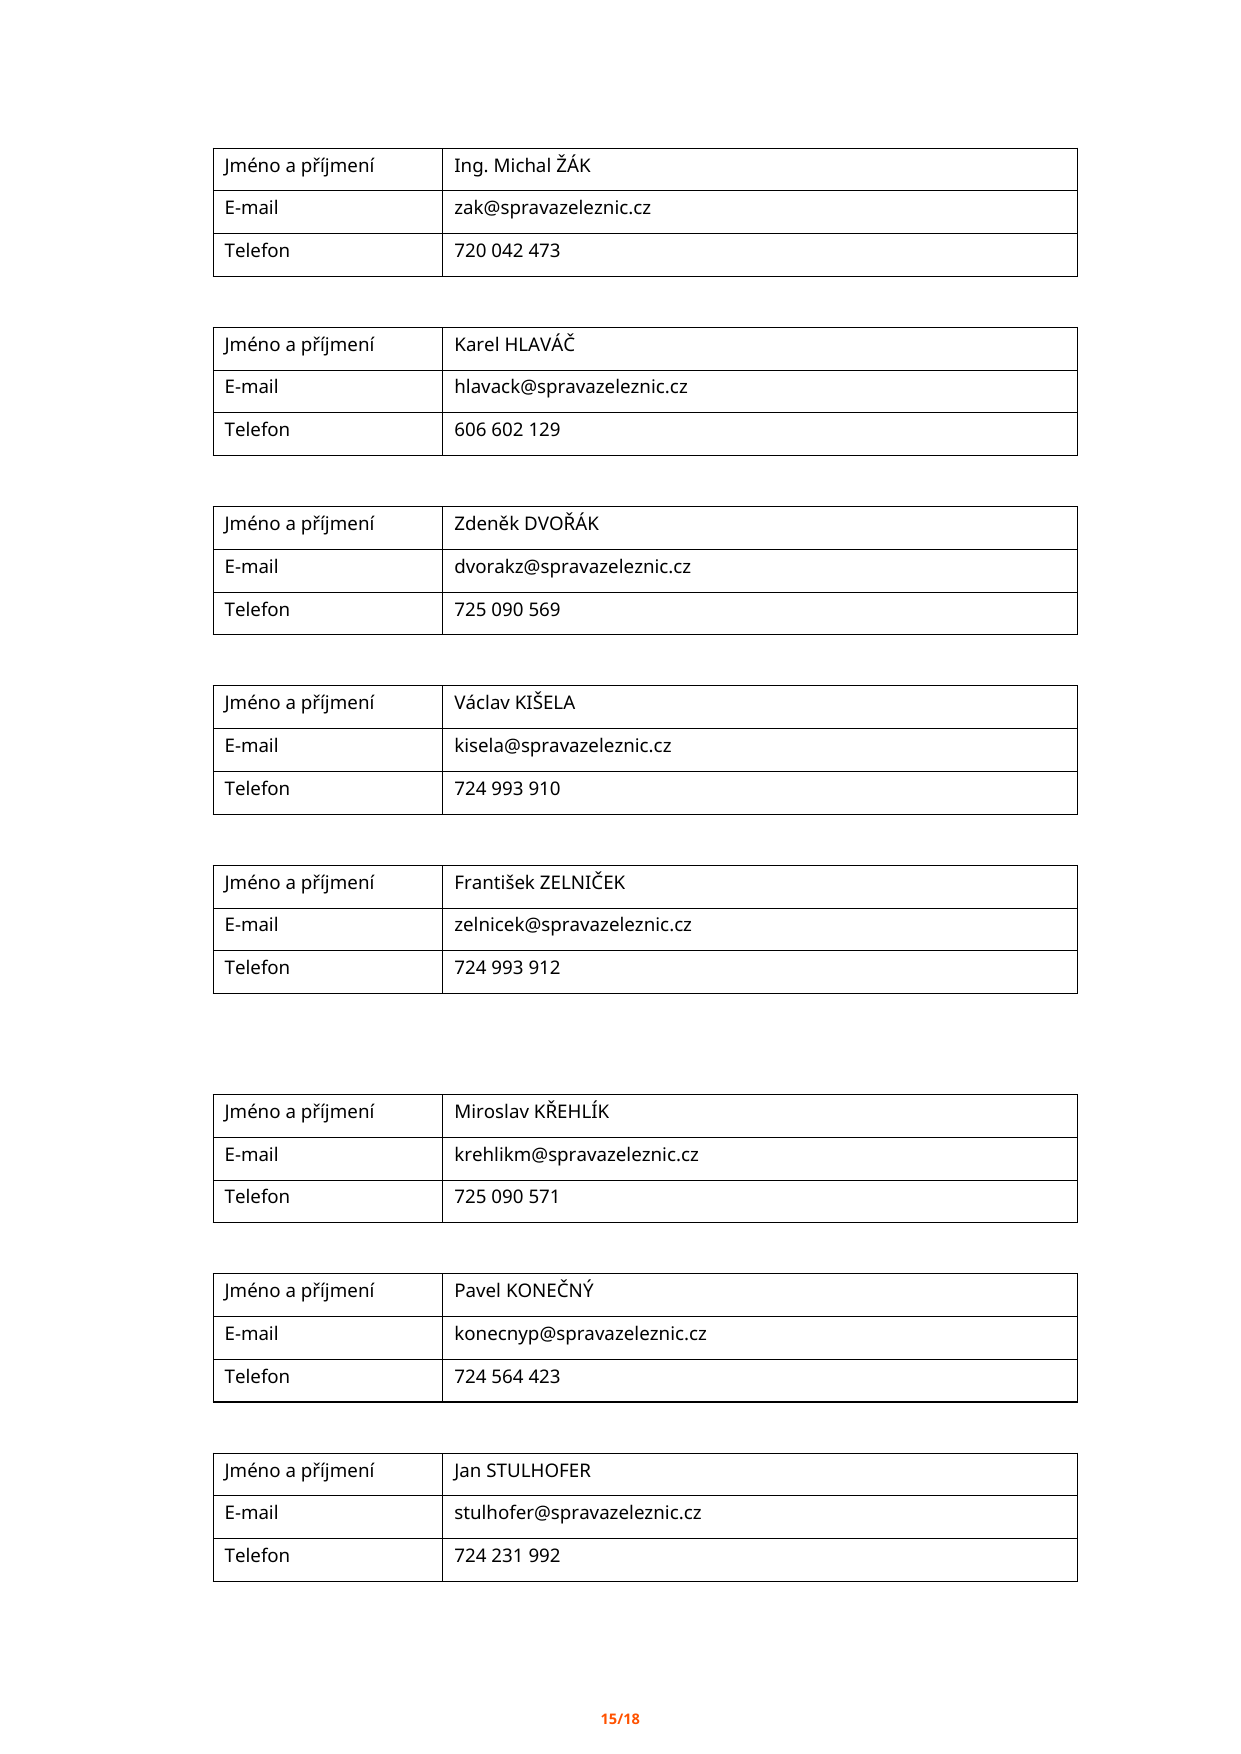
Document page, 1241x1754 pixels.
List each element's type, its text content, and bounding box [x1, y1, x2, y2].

table_cell Telefon [214, 772, 442, 813]
table_cell E-mail [214, 1496, 442, 1538]
table_header Jméno a příjmení [214, 149, 442, 190]
table_cell konecnyp@spravazeleznic.cz [443, 1317, 1077, 1359]
table_header Jméno a příjmení [214, 507, 442, 549]
table_cell 724 564 423 [443, 1360, 1077, 1401]
table_cell 725 090 569 [443, 593, 1077, 634]
table_cell Telefon [214, 1539, 442, 1581]
table_cell krehlikm@spravazeleznic.cz [443, 1138, 1077, 1179]
table_header Miroslav KŘEHLÍK [443, 1095, 1077, 1137]
table_cell 606 602 129 [443, 413, 1077, 455]
table_header Jan STULHOFER [443, 1454, 1077, 1495]
table_cell E-mail [214, 1317, 442, 1359]
table_cell Telefon [214, 413, 442, 455]
table_cell Telefon [214, 1360, 442, 1401]
table_header Karel HLAVÁČ [443, 328, 1077, 369]
table_cell Telefon [214, 1181, 442, 1222]
table_cell E-mail [214, 909, 442, 950]
table_header Ing. Michal ŽÁK [443, 149, 1077, 190]
table_cell E-mail [214, 191, 442, 233]
table_header Václav KIŠELA [443, 686, 1077, 728]
table_header Pavel KONEČNÝ [443, 1274, 1077, 1316]
table_header František ZELNIČEK [443, 866, 1077, 907]
table_cell zak@spravazeleznic.cz [443, 191, 1077, 233]
table_cell dvorakz@spravazeleznic.cz [443, 550, 1077, 592]
table_cell kisela@spravazeleznic.cz [443, 729, 1077, 771]
table_header Jméno a příjmení [214, 866, 442, 907]
table_header Jméno a příjmení [214, 1454, 442, 1495]
table_cell Telefon [214, 951, 442, 993]
table_cell zelnicek@spravazeleznic.cz [443, 909, 1077, 950]
table_cell 724 231 992 [443, 1539, 1077, 1581]
table_header Jméno a příjmení [214, 1095, 442, 1137]
table_cell E-mail [214, 729, 442, 771]
table_cell stulhofer@spravazeleznic.cz [443, 1496, 1077, 1538]
table_cell 724 993 910 [443, 772, 1077, 813]
table_cell E-mail [214, 550, 442, 592]
table_header Zdeněk DVOŘÁK [443, 507, 1077, 549]
table_cell 720 042 473 [443, 234, 1077, 276]
table_cell Telefon [214, 234, 442, 276]
table_cell hlavack@spravazeleznic.cz [443, 371, 1077, 412]
table_header Jméno a příjmení [214, 686, 442, 728]
table_cell E-mail [214, 1138, 442, 1179]
table_header Jméno a příjmení [214, 1274, 442, 1316]
table_cell 725 090 571 [443, 1181, 1077, 1222]
table_header Jméno a příjmení [214, 328, 442, 369]
table_cell Telefon [214, 593, 442, 634]
table_cell E-mail [214, 371, 442, 412]
table_cell 724 993 912 [443, 951, 1077, 993]
